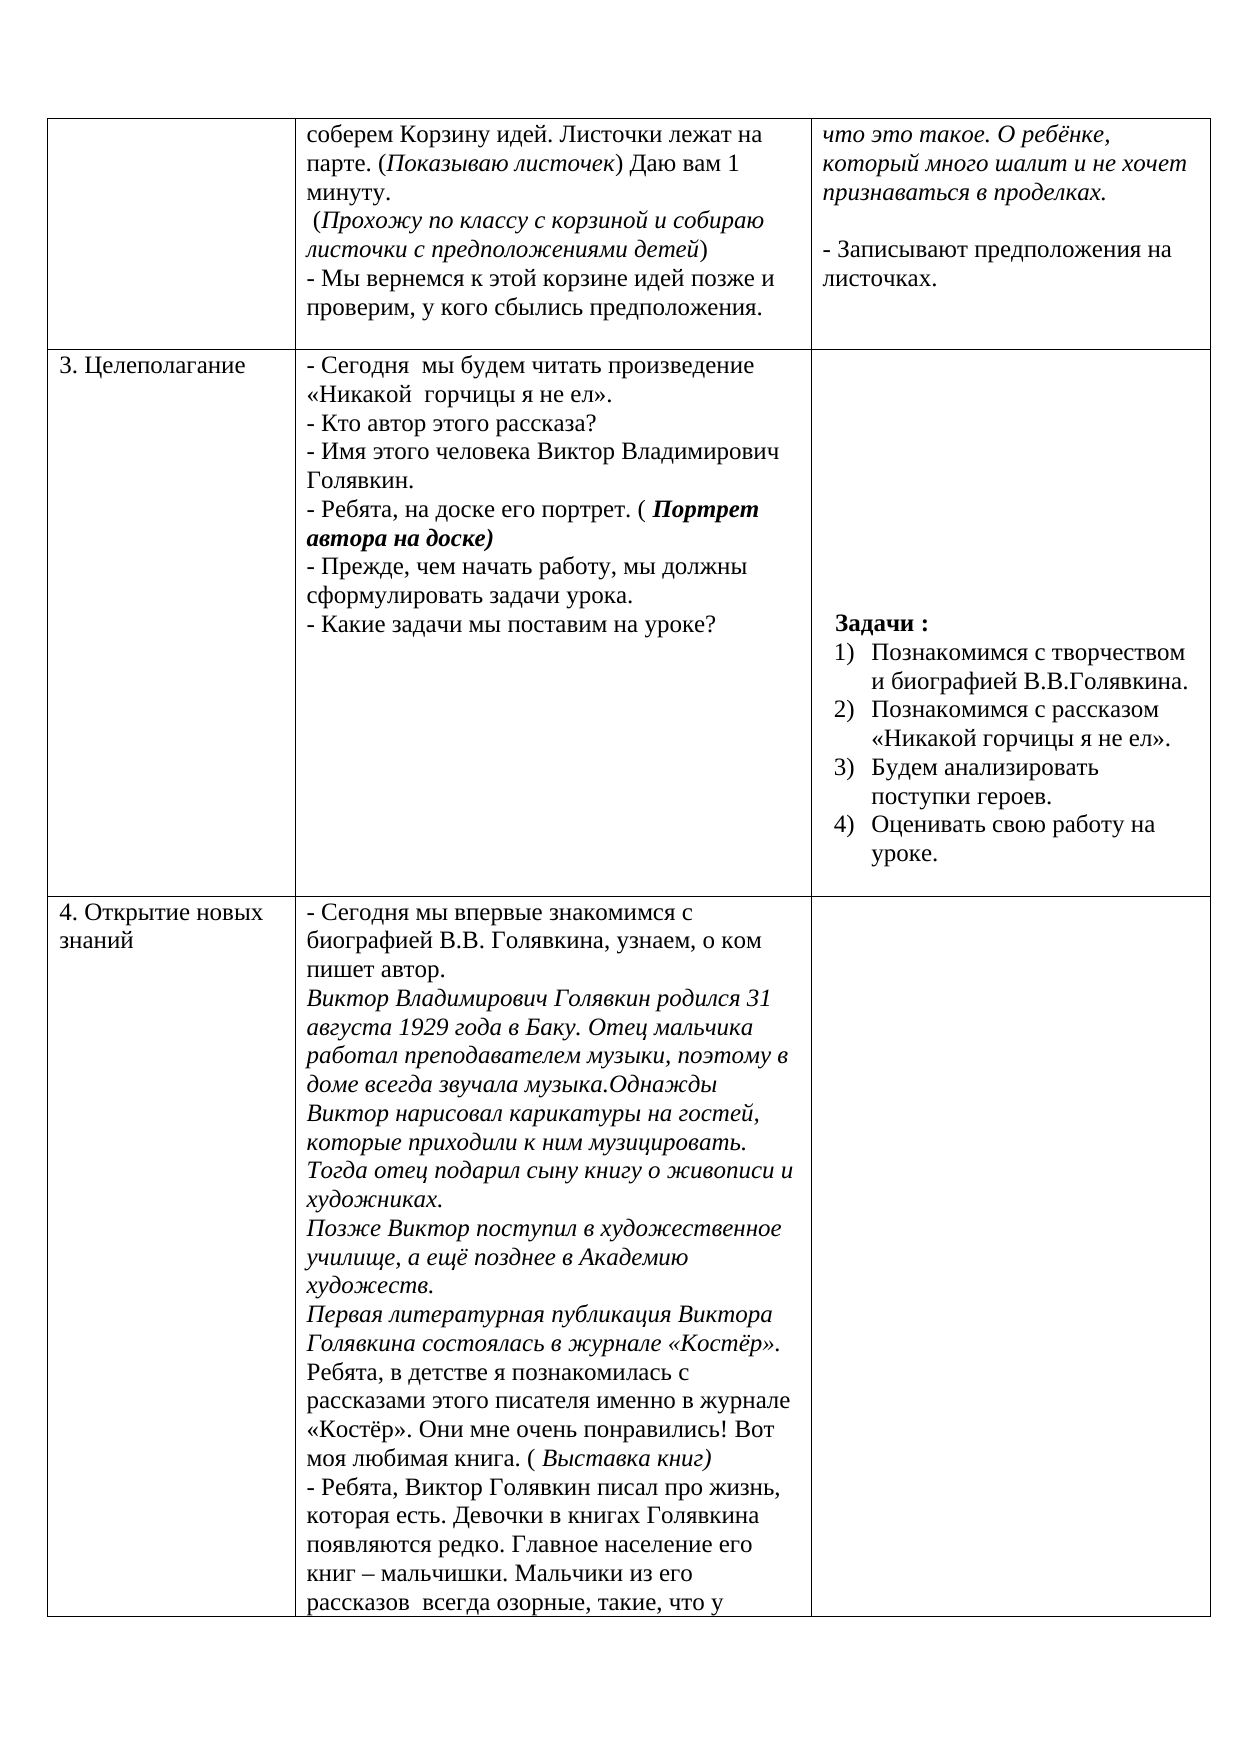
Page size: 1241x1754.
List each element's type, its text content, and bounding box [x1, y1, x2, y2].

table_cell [296, 897, 811, 1616]
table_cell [296, 119, 811, 349]
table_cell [812, 897, 1210, 1616]
table_cell 3. Целеполагание [48, 350, 295, 896]
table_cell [48, 897, 295, 1616]
table_cell Задачи : Познакомимся с творчеством и биографией В.В.Голявкина. Познакомимся с рассказом «Никакой горчицы я не ел». Будем анализировать поступки героев. Оценивать свою работу на уроке. [812, 350, 1210, 896]
table_cell - Сегодня мы будем читать произведение «Никакой горчицы я не ел». - Кто автор этого рассказа? - Имя этого человека Виктор Владимирович Голявкин. - Ребята, на доске его портрет. ( Портрет автора на доске) - Прежде, чем начать работу, мы должны сформулировать задачи урока. - Какие задачи мы поставим на уроке? [296, 350, 811, 896]
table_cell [48, 119, 295, 349]
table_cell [812, 119, 1210, 349]
